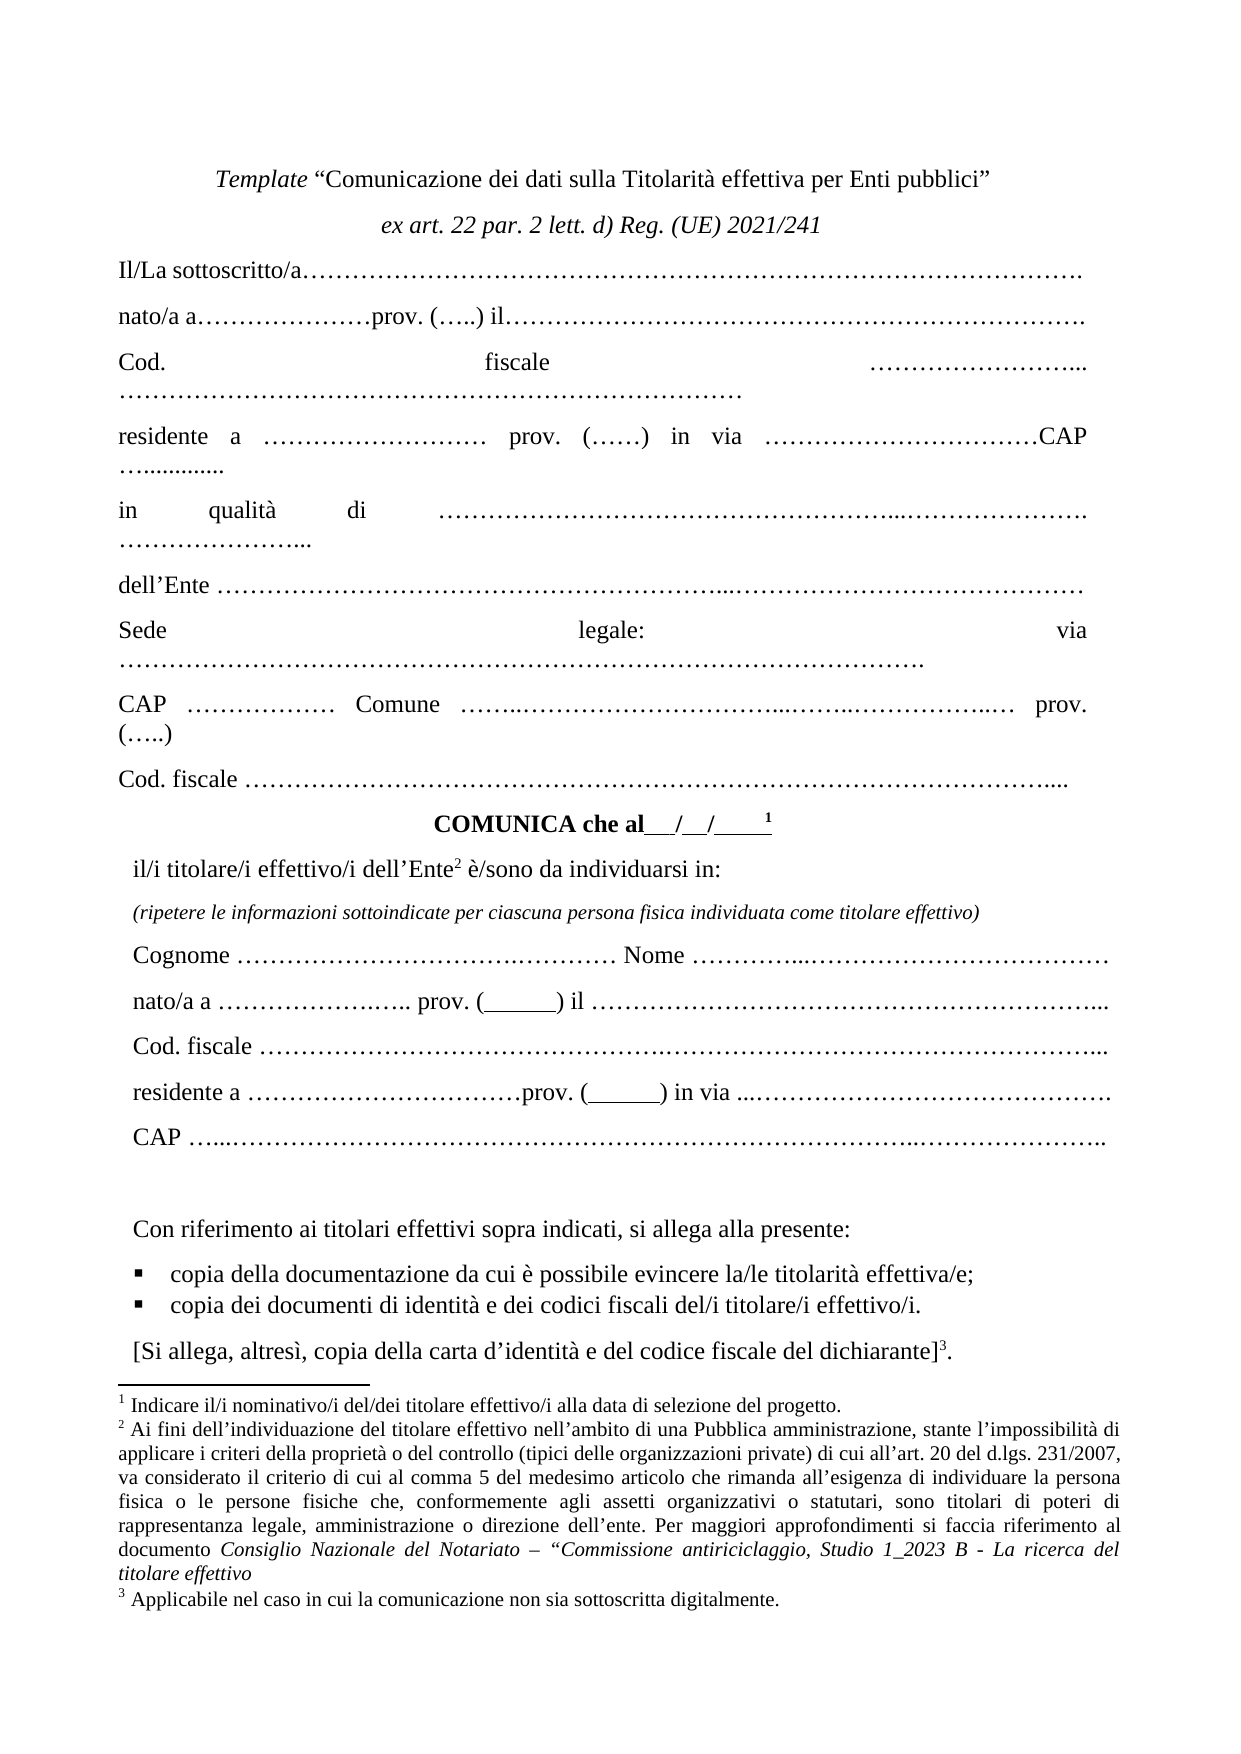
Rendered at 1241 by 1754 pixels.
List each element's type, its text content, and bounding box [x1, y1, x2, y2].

text nato/a a ……………….….. prov. ( ) il ……………………………………………………... [133, 986, 1122, 1014]
text Cod. fiscale ………………………………………….……………………………………………... [133, 1031, 1122, 1060]
list copia dei documenti di identità e dei codici fiscali del/i titolare/i effettivo/i. [133, 1290, 1122, 1319]
list copia della documentazione da cui è possibile evincere la/le titolarità effettiva/e; [133, 1259, 1122, 1288]
text il/i titolare/i effettivo/i dell’Ente è/sono da individuarsi in: [133, 854, 1122, 883]
text CAP ……………… Comune ……..…………………………...……..……………..… prov. (…..) [118, 689, 1087, 747]
text in qualità di ………………………………………………...………………….…………………... [118, 495, 1087, 553]
text ex art. 22 par. 2 lett. d) Reg. (UE) 2021/241 [259, 210, 946, 239]
text Sede legale: via ……………………………………………………………………………………. [118, 615, 1087, 673]
text dell’Ente ……………………………………………………...…………………………………… [118, 570, 1085, 598]
text residente a ……………………… prov. (……) in via ……………………………CAP …............. [118, 421, 1087, 478]
text Cod. fiscale …………………………………………………………………………………….... [118, 764, 1087, 793]
text nato/a a…………………prov. (…..) il……………………………………………………………. [118, 301, 1086, 330]
text Cod. fiscale ……………………...………………………………………………………………… [118, 347, 1087, 404]
text CAP …...………………………………………………………………………..………………….. [133, 1122, 1122, 1151]
text Con riferimento ai titolari effettivi sopra indicati, si allega alla presente: [133, 1214, 1122, 1242]
subtitle COMUNICA che al / / [118, 809, 1087, 838]
text Cognome …………………………….………… Nome …………...……………………………… [133, 940, 1122, 969]
text Template “Comunicazione dei dati sulla Titolarità effettiva per Enti pubblici” [118, 164, 1087, 193]
text (ripetere le informazioni sottoindicate per ciascuna persona fisica individuata come titolare effettivo) [133, 900, 1122, 924]
text Il/La sottoscritto/a…………………………………………………………………………………. [118, 256, 1084, 284]
text residente a ……………………………prov. ( ) in via ...……………………………………. [133, 1077, 1122, 1106]
text [Si allega, altresì, copia della carta d’identità e del codice fiscale del dichiarante]. [133, 1336, 1122, 1365]
